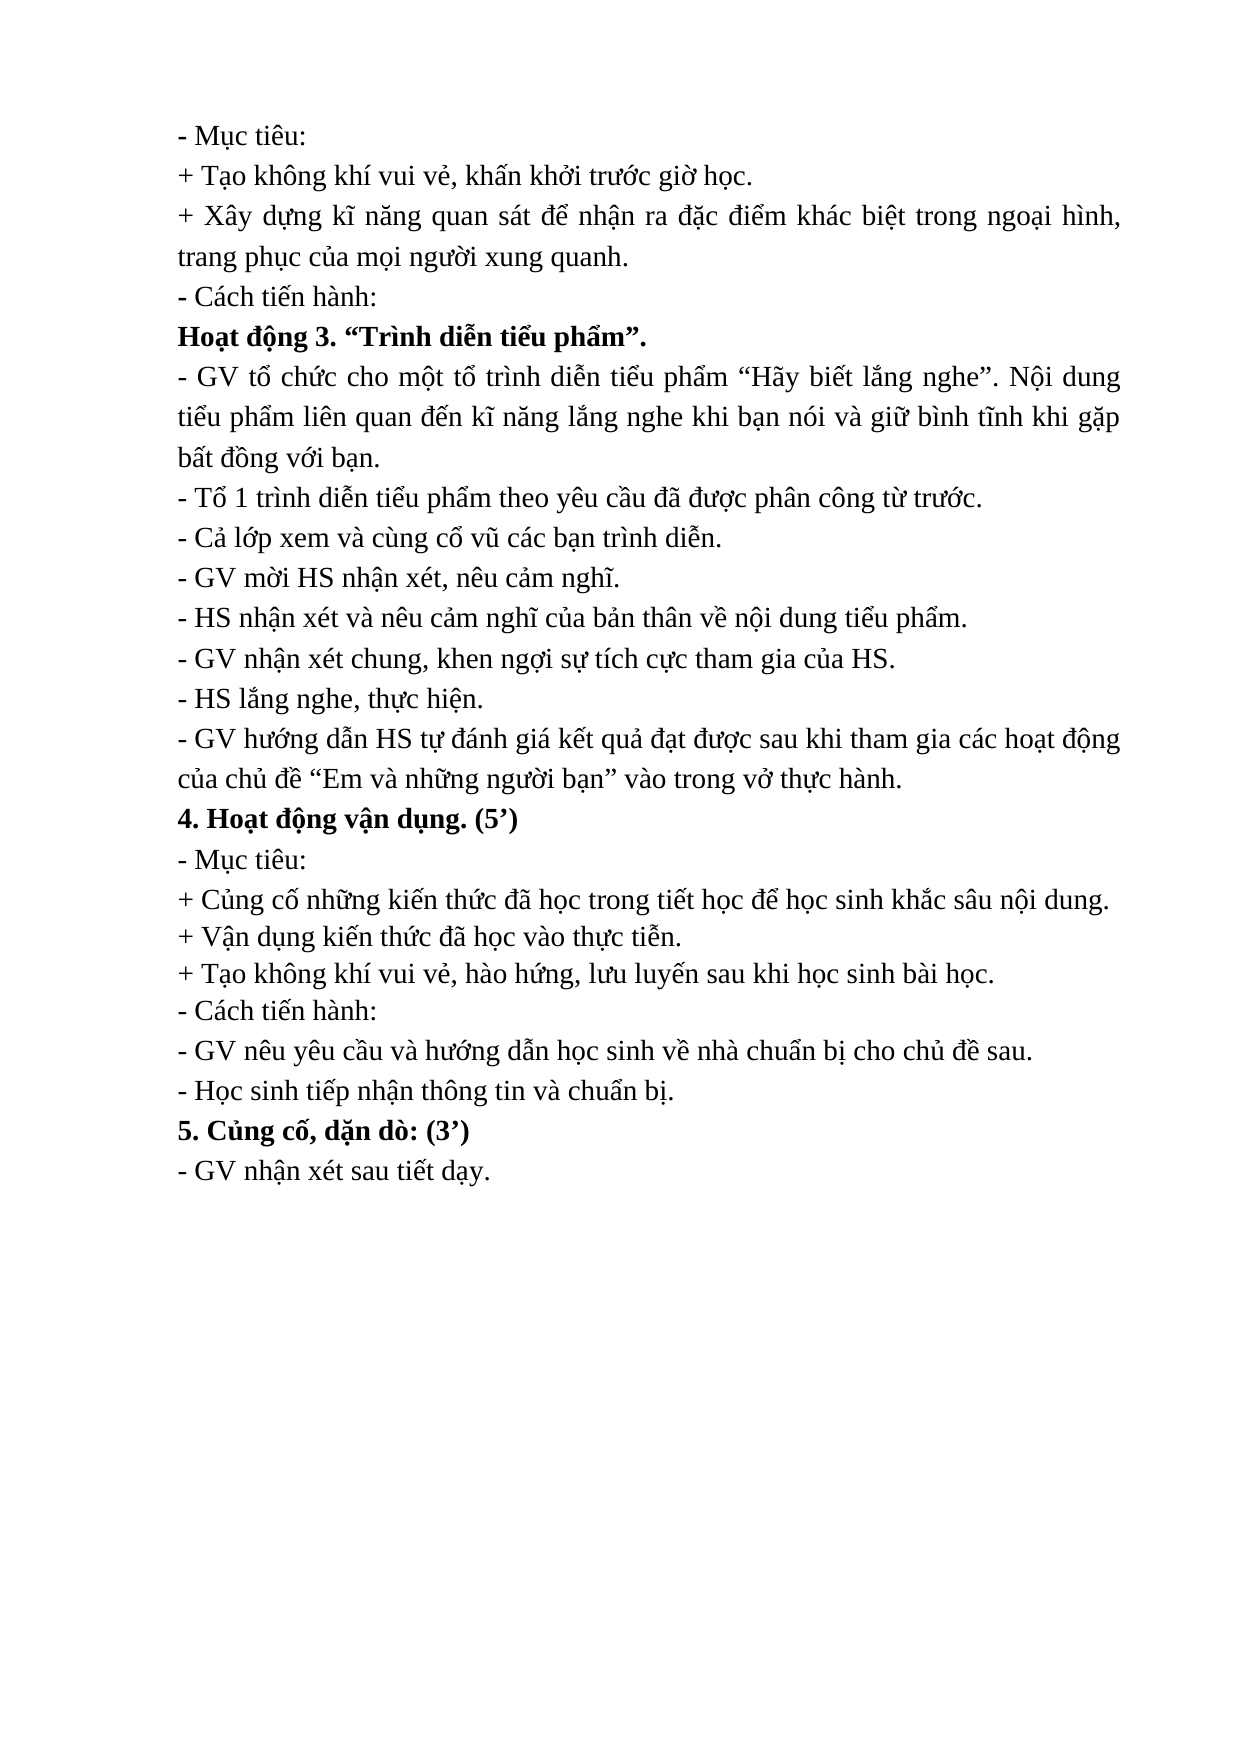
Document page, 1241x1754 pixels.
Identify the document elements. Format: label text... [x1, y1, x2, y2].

text - Mục tiêu: [177, 118, 1122, 152]
text - GV tổ chức cho một tổ trình diễn tiểu phẩm “Hãy biết lắng nghe”. Nội dung tiểu phẩm liên quan đến kĩ năng lắng nghe khi bạn nói và giữ bình tĩnh khi gặp bất đồng với bạn. [177, 359, 1122, 473]
text - HS lắng nghe, thực hiện. [177, 681, 1122, 714]
text - GV hướng dẫn HS tự đánh giá kết quả đạt được sau khi tham gia các hoạt động của chủ đề “Em và những người bạn” vào trong vở thực hành. [177, 721, 1122, 795]
text + Tạo không khí vui vẻ, khấn khởi trước giờ học. [177, 158, 1122, 192]
text Hoạt động 3. “Trình diễn tiểu phẩm”. [177, 319, 1122, 353]
text + Xây dựng kĩ năng quan sát để nhận ra đặc điểm khác biệt trong ngoại hình, trang phục của mọi người xung quanh. [177, 198, 1122, 272]
text - Tổ 1 trình diễn tiểu phẩm theo yêu cầu đã được phân công từ trước. [177, 480, 1122, 513]
text - Mục tiêu: [177, 842, 1122, 875]
text - Cả lớp xem và cùng cổ vũ các bạn trình diễn. [177, 520, 1122, 554]
text + Củng cố những kiến thức đã học trong tiết học để học sinh khắc sâu nội dung. [177, 882, 1122, 916]
text - GV nhận xét chung, khen ngợi sự tích cực tham gia của HS. [177, 641, 1122, 674]
text - GV nhận xét sau tiết dạy. [177, 1153, 1122, 1187]
text + Vận dụng kiến thức đã học vào thực tiễn. [177, 919, 1122, 952]
text - GV nêu yêu cầu và hướng dẫn học sinh về nhà chuẩn bị cho chủ đề sau. [177, 1033, 1122, 1066]
text - Cách tiến hành: [177, 279, 1122, 312]
text 5. Củng cố, dặn dò: (3’) [177, 1113, 1122, 1147]
text + Tạo không khí vui vẻ, hào hứng, lưu luyến sau khi học sinh bài học. [177, 956, 1122, 989]
text - Cách tiến hành: [177, 993, 1122, 1026]
text - HS nhận xét và nêu cảm nghĩ của bản thân về nội dung tiểu phẩm. [177, 601, 1122, 634]
text - Học sinh tiếp nhận thông tin và chuẩn bị. [177, 1073, 1122, 1107]
text 4. Hoạt động vận dụng. (5’) [177, 802, 1122, 835]
text - GV mời HS nhận xét, nêu cảm nghĩ. [177, 560, 1122, 594]
